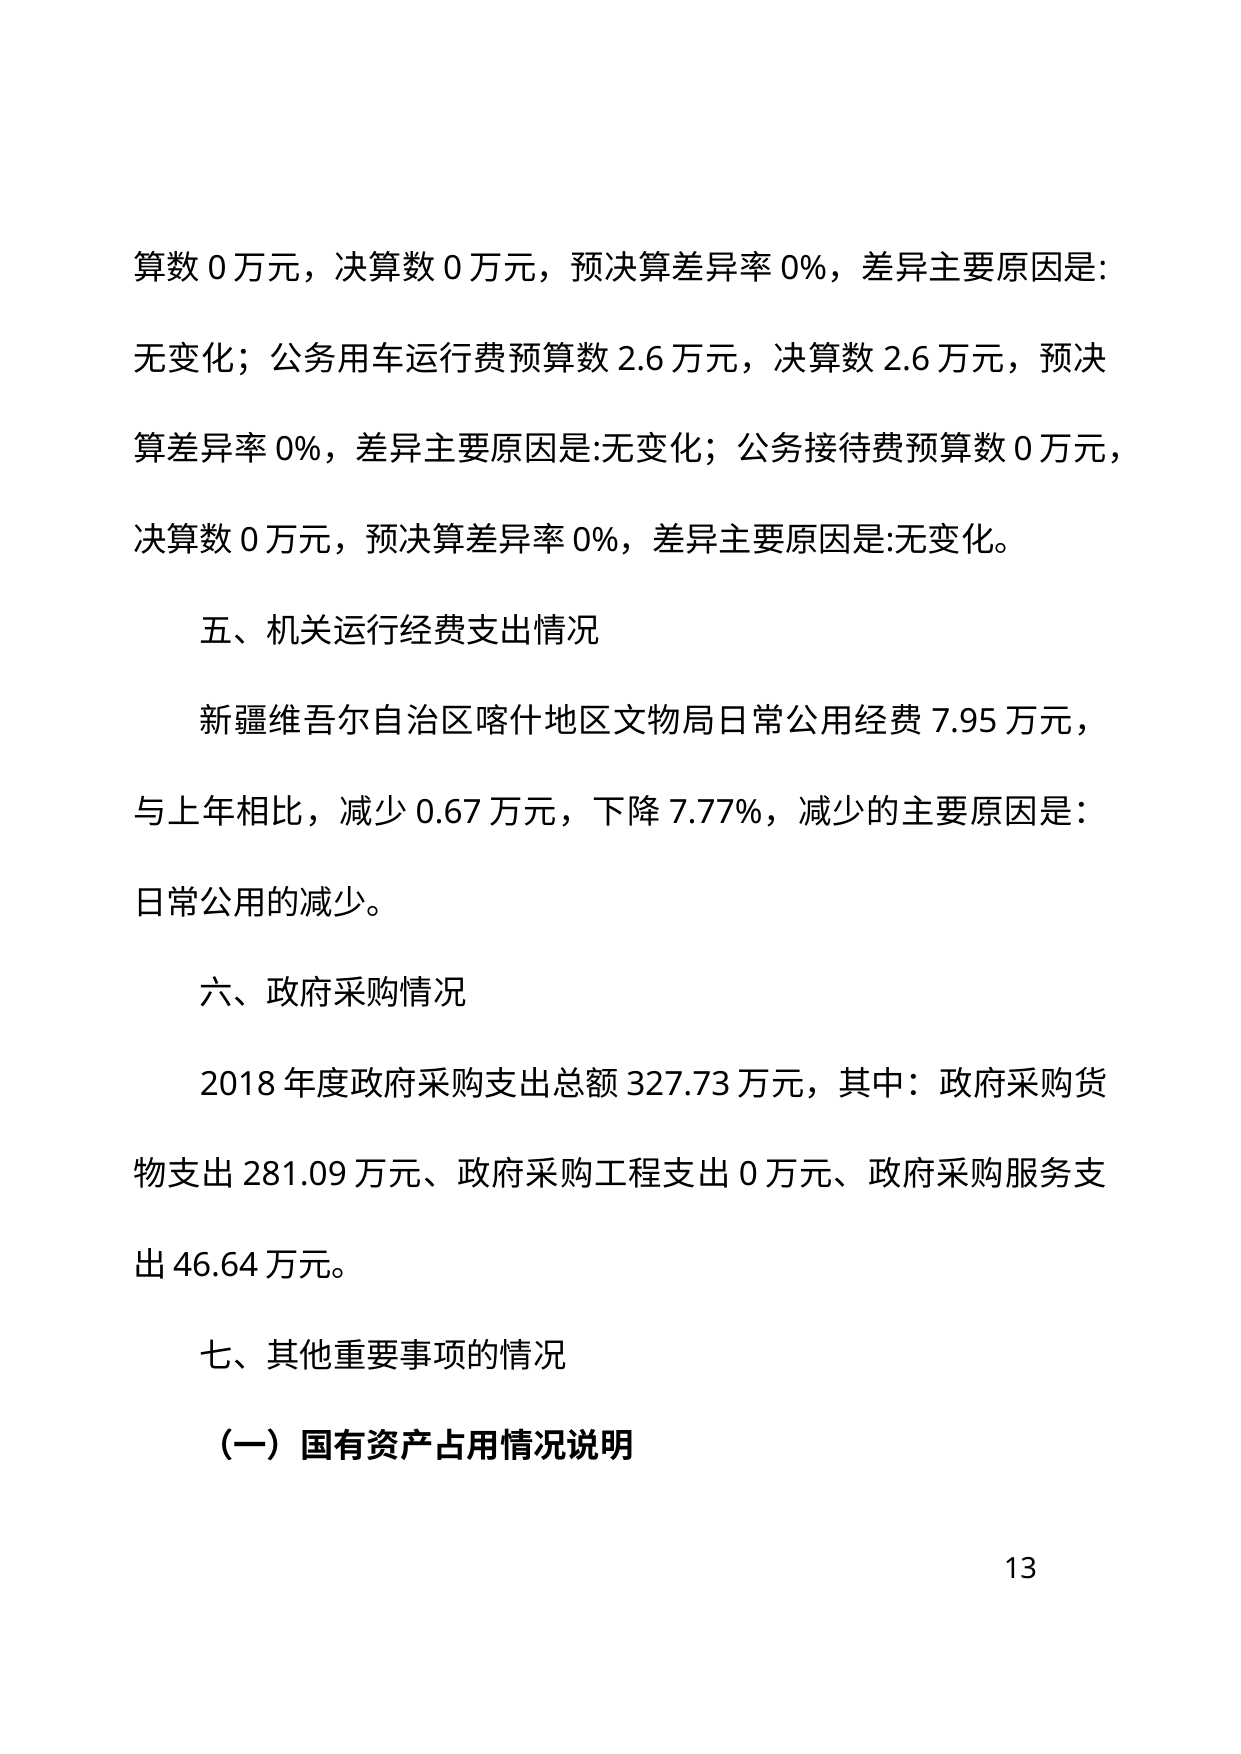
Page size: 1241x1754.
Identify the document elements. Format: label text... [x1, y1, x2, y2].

text 新疆维吾尔自治区喀什地区文物局日常公用经费7.95万元，与上年相比，减少0.67万元，下降7.77%，减少的主要原因是：日常公用的减少。 [133, 673, 1107, 945]
text 六、政府采购情况 [133, 945, 1107, 1036]
text 五、机关运行经费支出情况 [133, 582, 1107, 673]
text 七、其他重要事项的情况 [133, 1307, 1107, 1398]
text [133, 220, 1107, 582]
text 2018年度政府采购支出总额327.73万元，其中：政府采购货物支出281.09万元、政府采购工程支出0万元、政府采购服务支出46.64万元。 [133, 1036, 1107, 1307]
text （一）国有资产占用情况说明 [133, 1398, 1107, 1489]
